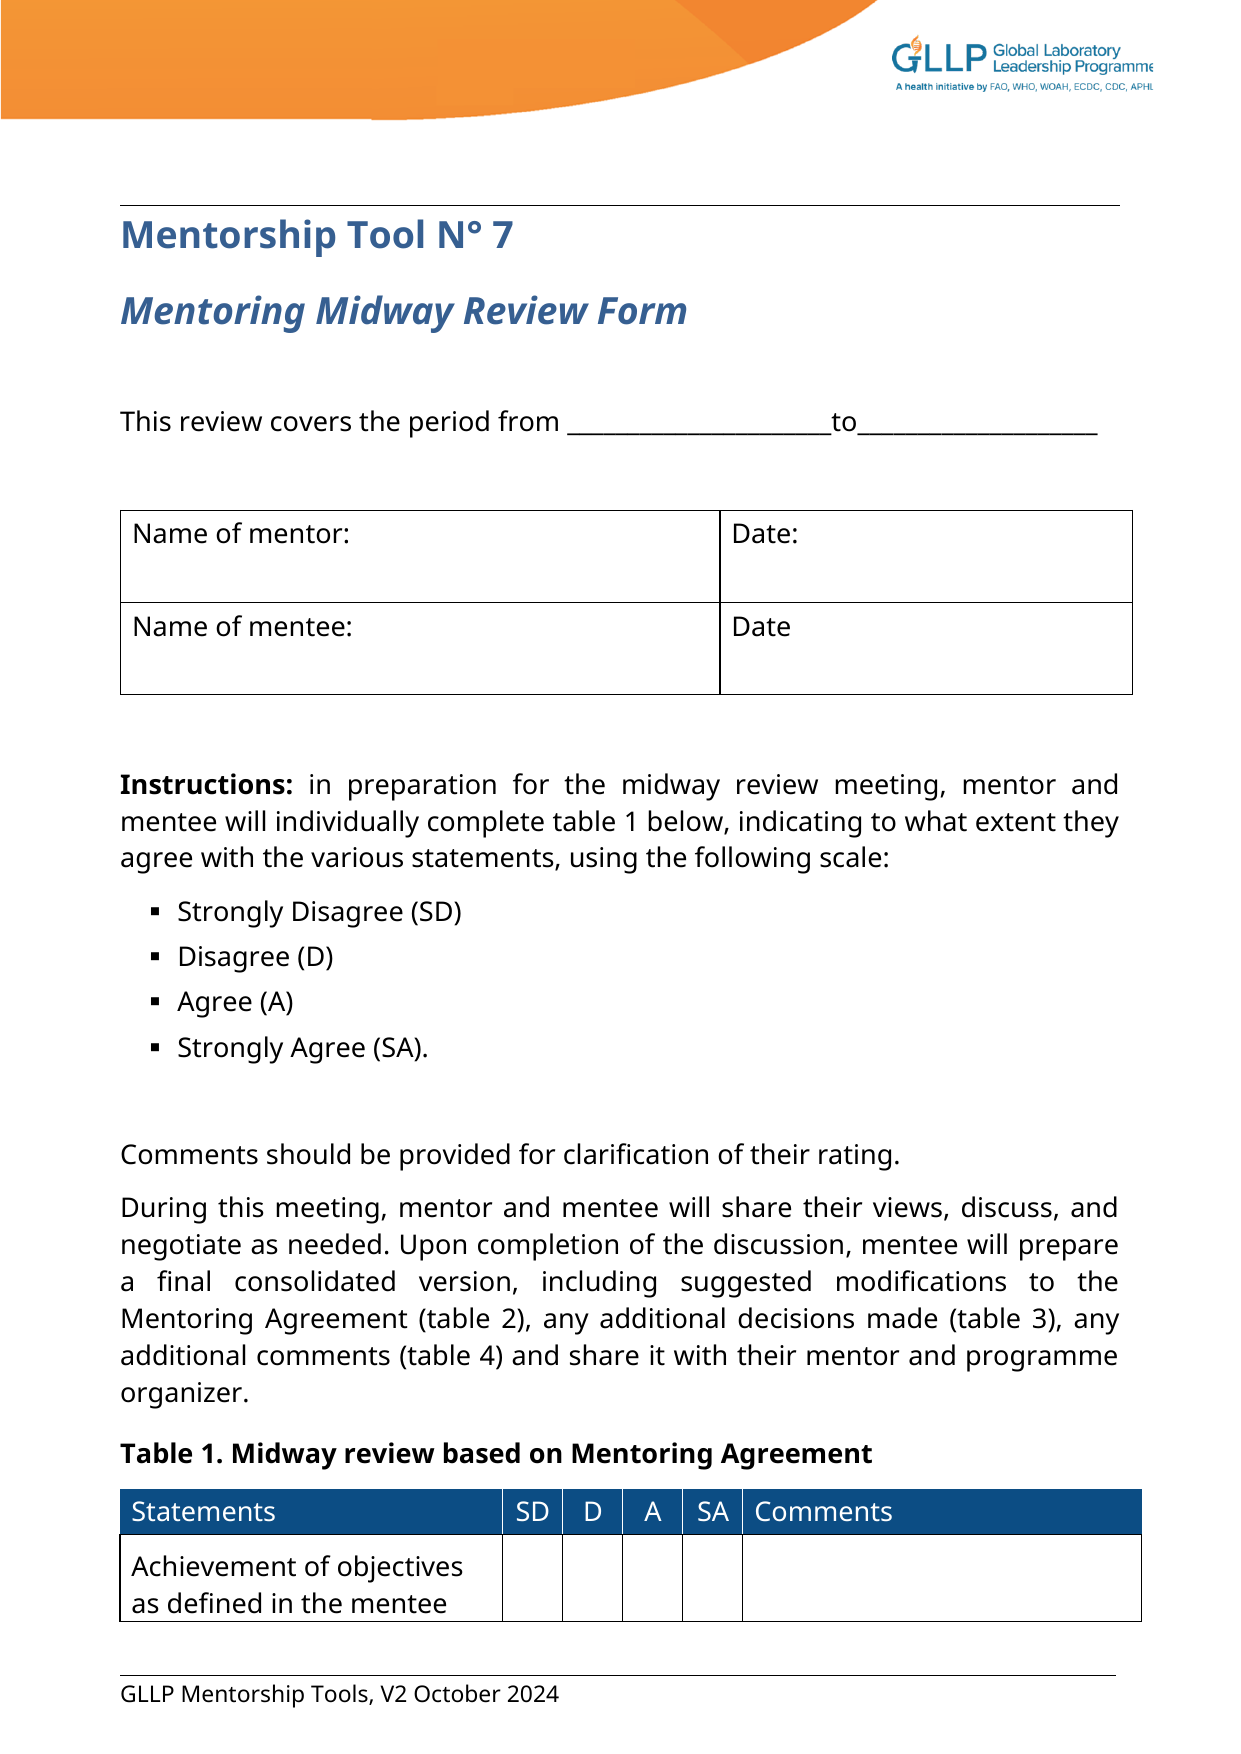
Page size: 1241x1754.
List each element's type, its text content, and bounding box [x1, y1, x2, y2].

table_cell Date [721, 603, 1132, 694]
table_header Comments [743, 1489, 1142, 1534]
list Strongly Agree (SA). [148, 1028, 1120, 1065]
table_cell [503, 1535, 562, 1621]
table_header A [623, 1489, 682, 1534]
list Strongly Disagree (SD) [148, 892, 1120, 929]
subtitle Mentorship Tool N° 7 [120, 206, 1120, 259]
table_cell [683, 1535, 742, 1621]
table_header Date: [721, 511, 1132, 602]
table_cell [623, 1535, 682, 1621]
list Agree (A) [148, 983, 1120, 1020]
table_header Statements [120, 1489, 502, 1534]
text During this meeting, mentor and mentee will share their views, discuss, and negotiate as needed. Upon completion of the discussion, mentee will prepare a final consolidated version, including suggested modifications to the Mentoring Agreement (table 2), any additional decisions made (table 3), any additional comments (table 4) and share it with their mentor and programme organizer. [120, 1189, 1120, 1410]
table_header D [563, 1489, 622, 1534]
table_header SA [683, 1489, 742, 1534]
list Disagree (D) [148, 938, 1120, 974]
table_cell [563, 1535, 622, 1621]
table_header SD [503, 1489, 562, 1534]
subtitle Mentoring Midway Review Form [120, 281, 1120, 335]
text Instructions: in preparation for the midway review meeting, mentor and mentee will individually complete table 1 below, indicating to what extent they agree with the various statements, using the following scale: [120, 765, 1120, 876]
table_cell [743, 1535, 1141, 1621]
table_cell Name of mentee: [121, 603, 719, 694]
text This review covers the period from ______________________to____________________ [120, 403, 1120, 439]
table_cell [121, 1535, 502, 1621]
picture [0, 0, 1152, 122]
table_header Name of mentor: [121, 511, 719, 602]
list Table 1. Midway review based on Mentoring Agreement [120, 1435, 1120, 1472]
text Comments should be provided for clarification of their rating. [120, 1135, 1120, 1172]
